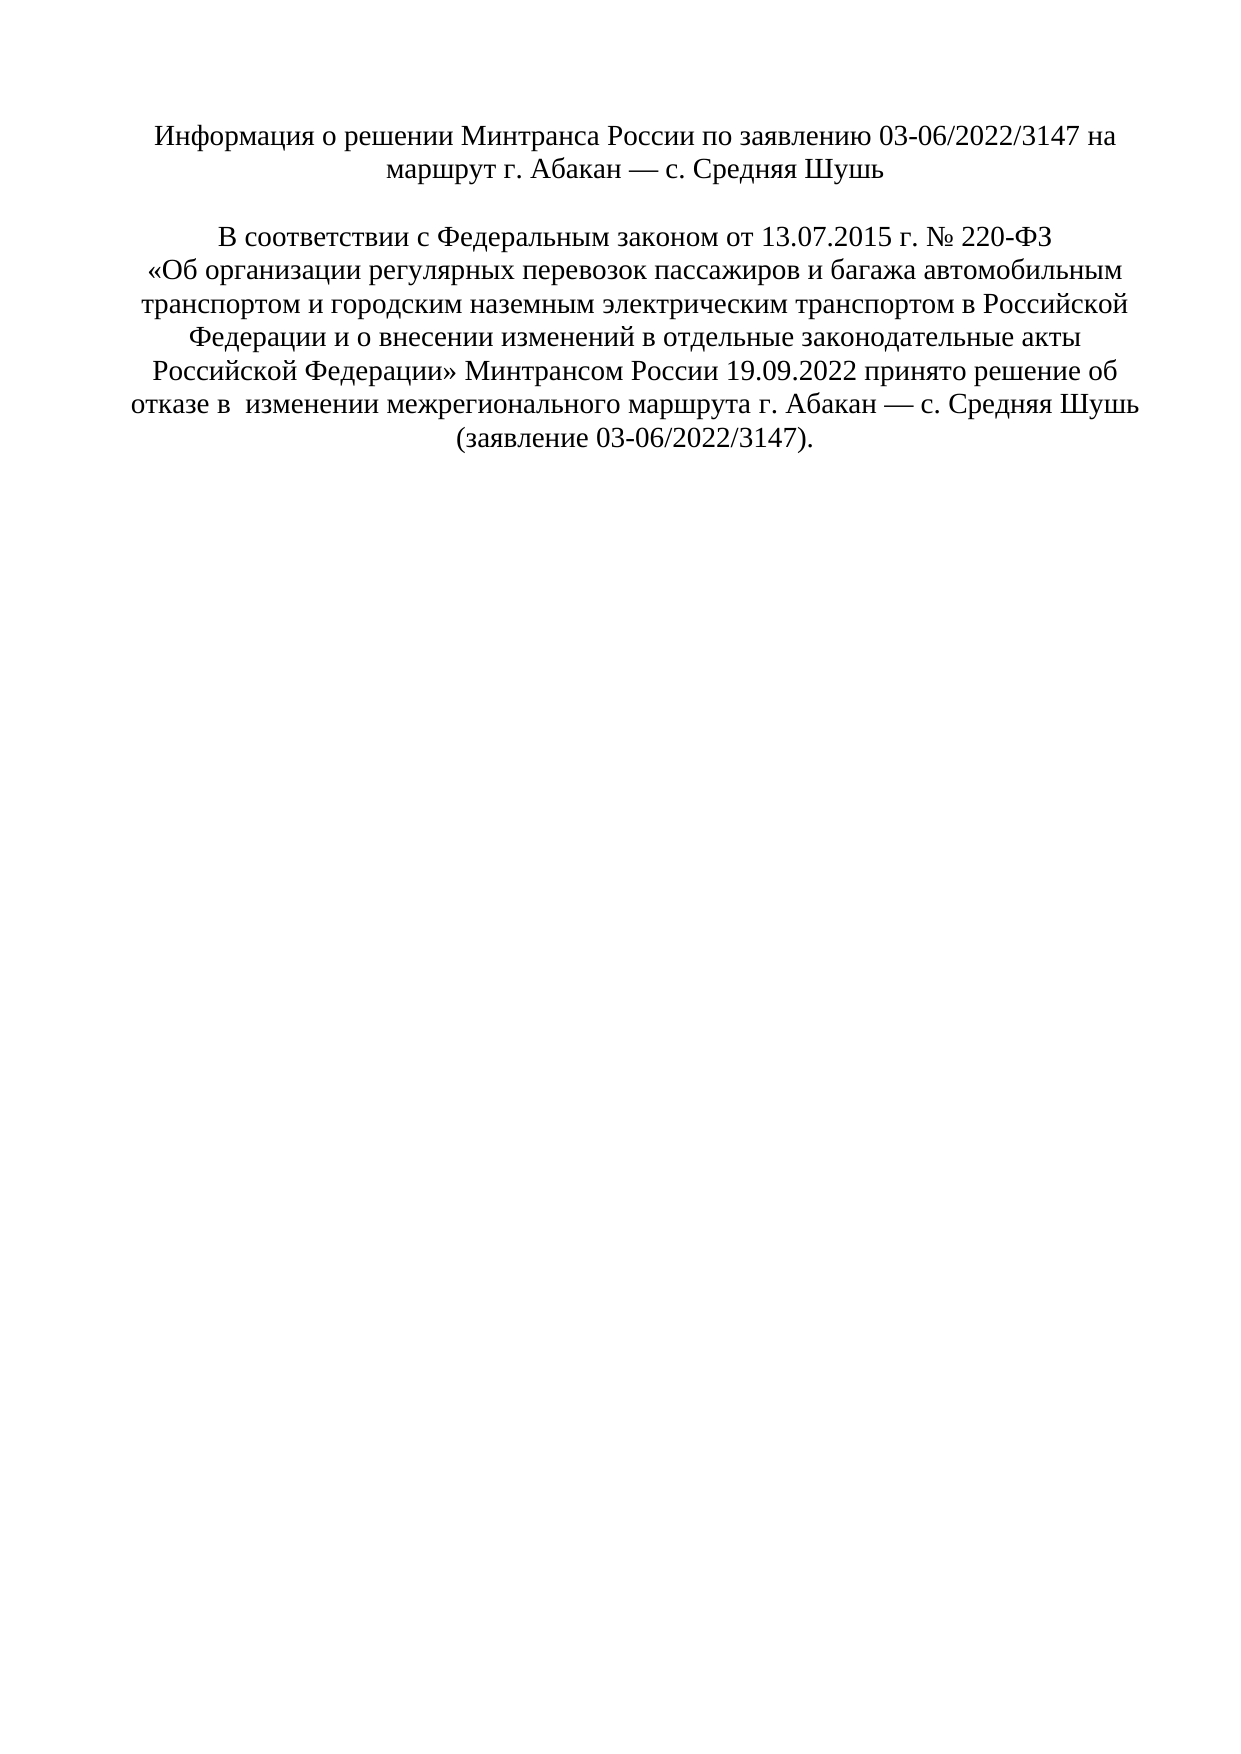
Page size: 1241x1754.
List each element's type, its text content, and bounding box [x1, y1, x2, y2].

text Информация о решении Минтранса России по заявлению 03-06/2022/3147 на маршрут г. Абакан — с. Средняя Шушь [118, 118, 1152, 185]
text В соответствии с Федеральным законом от 13.07.2015 г. № 220-ФЗ «Об организации регулярных перевозок пассажиров и багажа автомобильным транспортом и городским наземным электрическим транспортом в Российской Федерации и о внесении изменений в отдельные законодательные акты Российской Федерации» Минтрансом России 19.09.2022 принято решение об отказе в изменении межрегионального маршрута г. Абакан — с. Средняя Шушь (заявление 03-06/2022/3147). [118, 219, 1152, 453]
